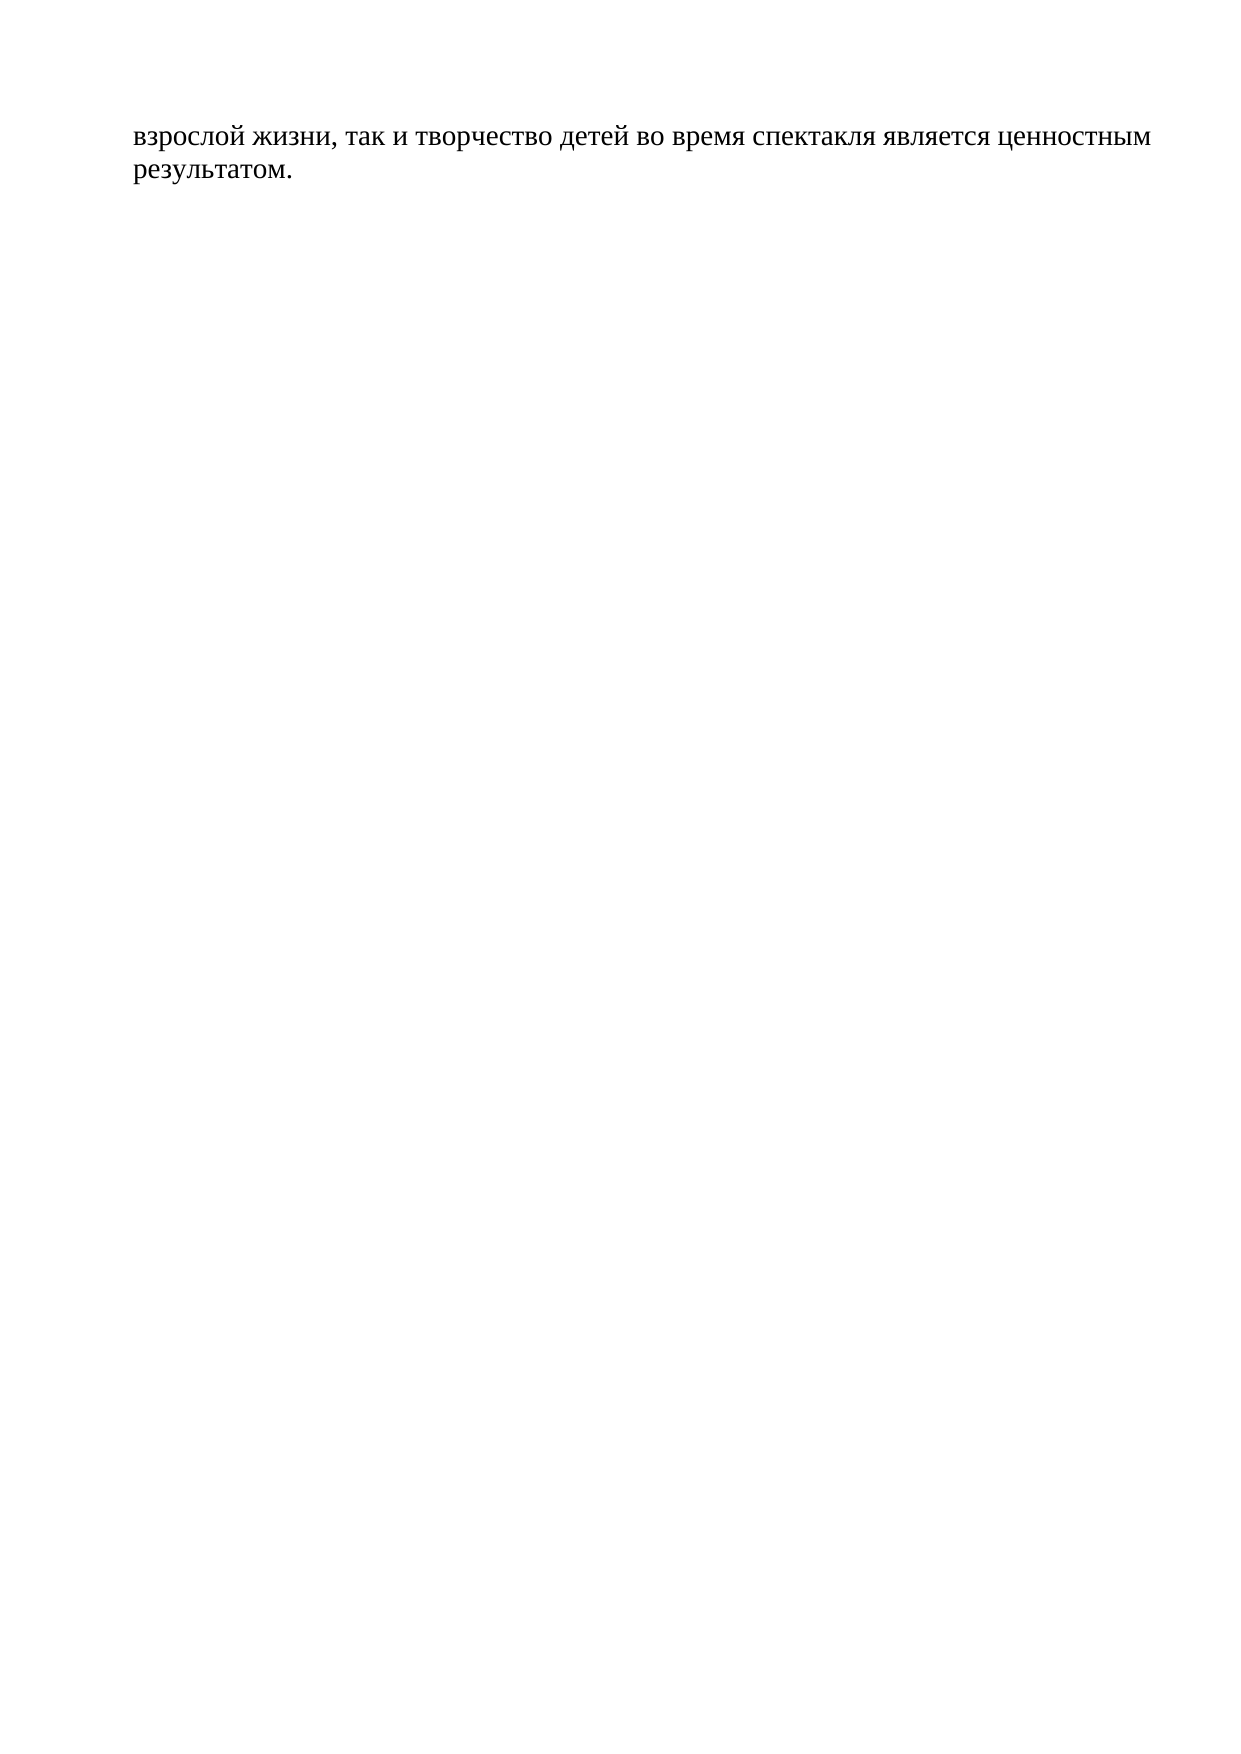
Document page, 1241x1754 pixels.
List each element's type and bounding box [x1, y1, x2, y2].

text [133, 118, 1152, 185]
